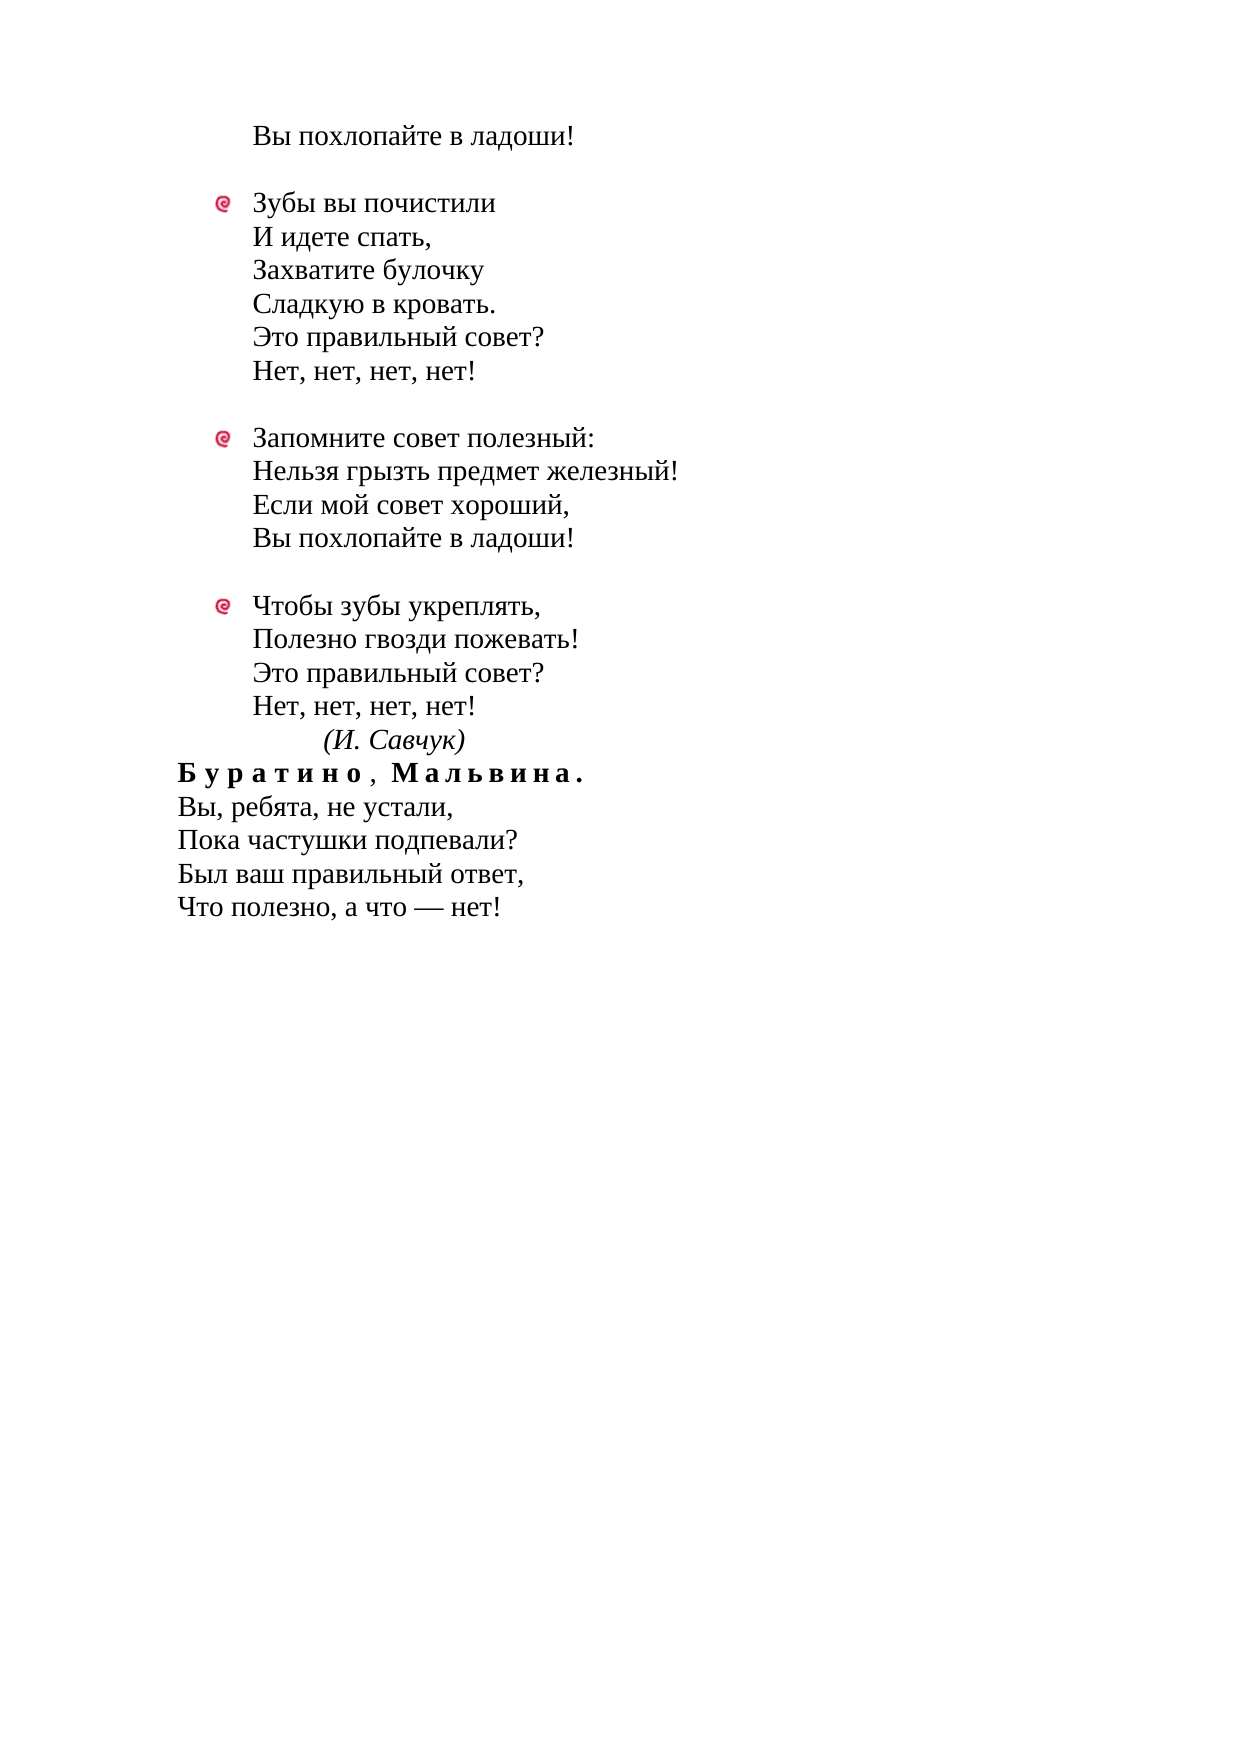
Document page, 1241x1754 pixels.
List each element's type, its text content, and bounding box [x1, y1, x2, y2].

text Пока частушки подпевали? [177, 822, 1152, 856]
text Что полезно, а что — нет! [177, 889, 1152, 923]
text И идете спать, [252, 219, 1152, 252]
text Это правильный совет? [252, 319, 1152, 353]
list Зубы вы почистили [215, 185, 1152, 219]
text Вы похлопайте в ладоши! [177, 521, 1152, 554]
text Вы, ребята, не устали, [177, 789, 1152, 822]
text Буратино, Мальвина. [177, 755, 1152, 789]
text Если мой совет хороший, [252, 487, 1152, 521]
list Чтобы зубы укреплять, Полезно гвозди пожевать! Это правильный совет? Нет, нет, нет, нет! [215, 588, 1152, 722]
text (И. Савчук) [177, 722, 1152, 755]
picture [215, 195, 232, 213]
picture [215, 430, 232, 448]
picture [215, 598, 232, 615]
text Захватите булочку [252, 252, 1152, 286]
list Запомните совет полезный: [215, 420, 1152, 453]
text Нельзя грызть предмет железный! [252, 453, 1152, 487]
text Был ваш правильный ответ, [177, 856, 1152, 889]
text Вы похлопайте в ладоши! [177, 118, 1152, 152]
text Нет, нет, нет, нет! [252, 353, 1152, 386]
text Сладкую в кровать. [252, 286, 1152, 319]
